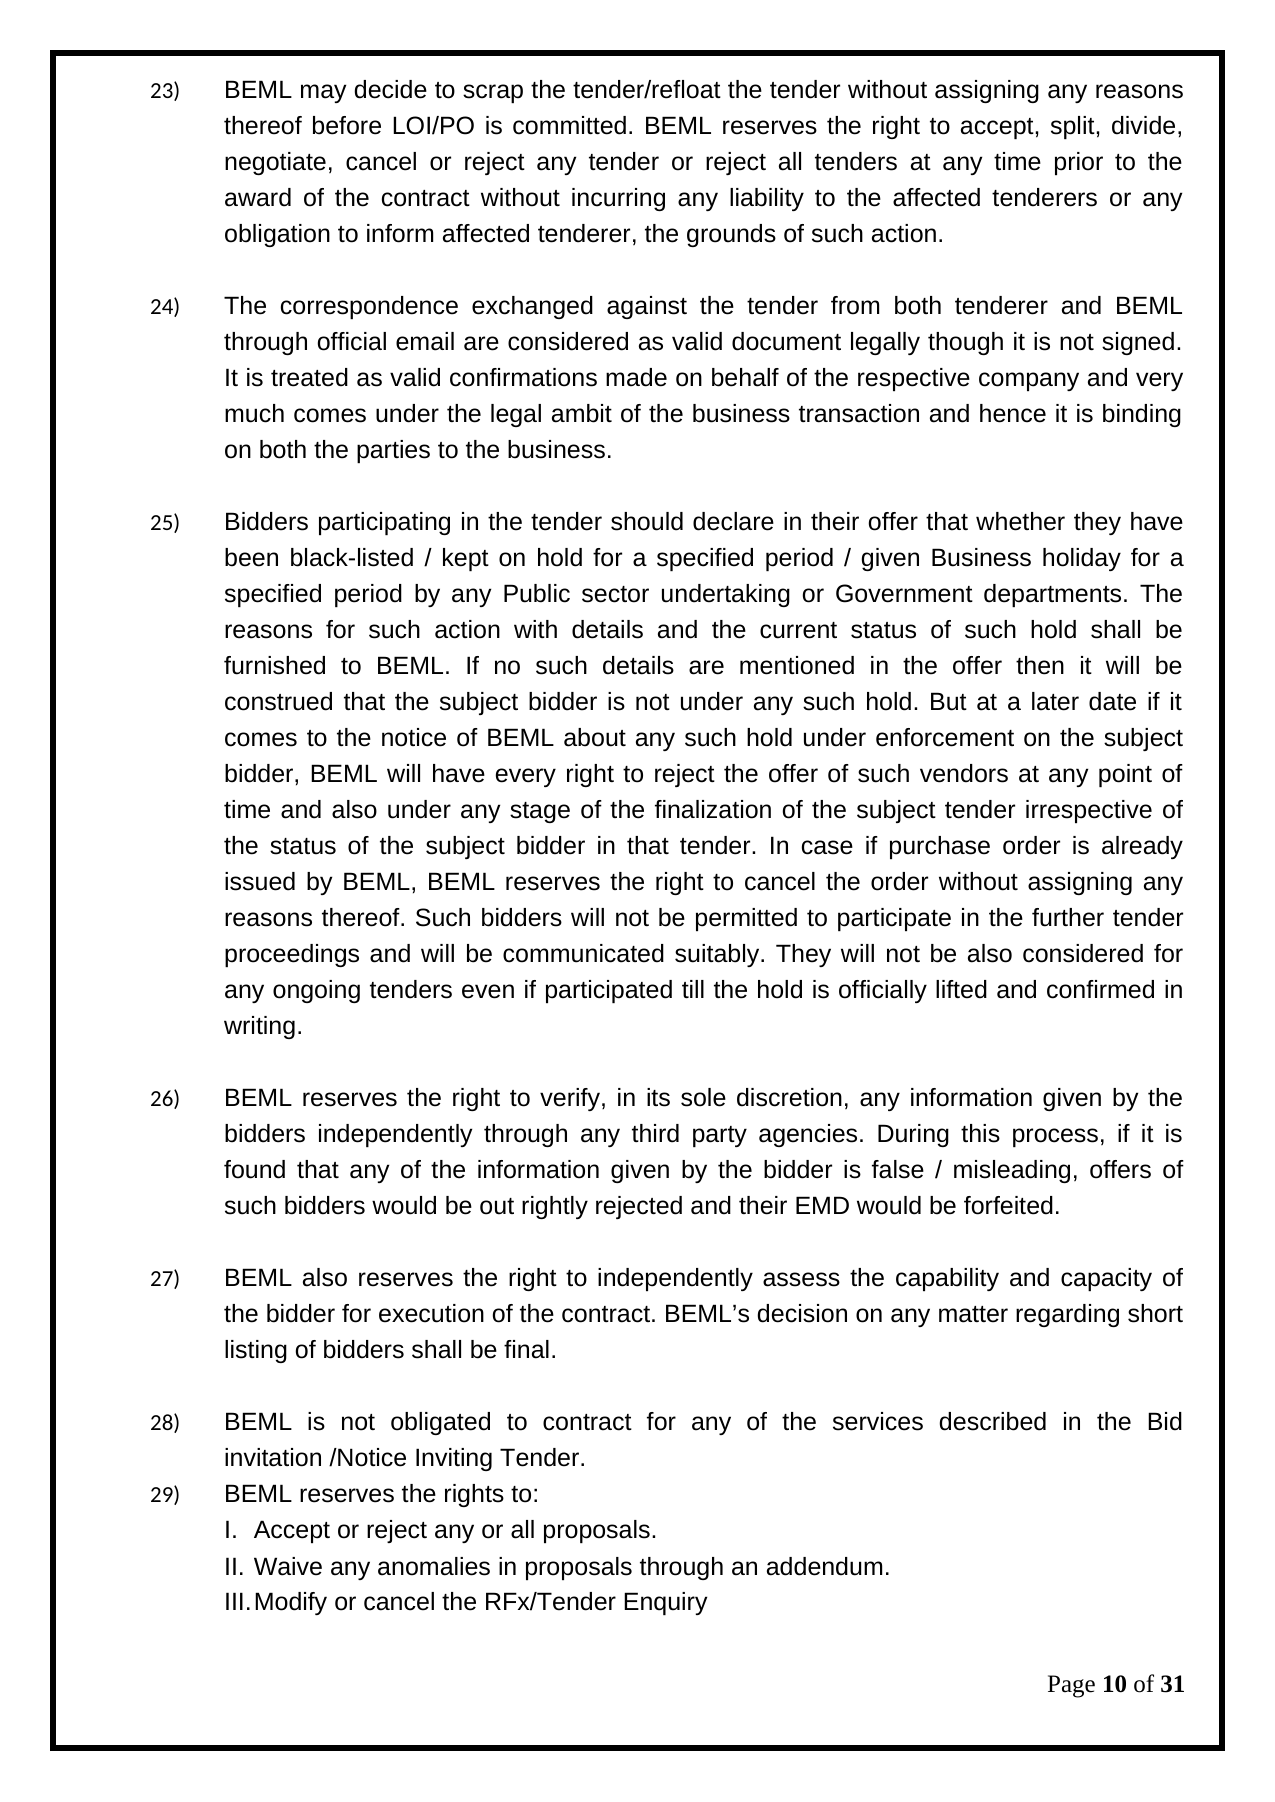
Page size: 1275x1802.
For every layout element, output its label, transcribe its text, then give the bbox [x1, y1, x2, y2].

list BEML reserves the rights to: [150, 1479, 1185, 1508]
list Modify or cancel the RFx/Tender Enquiry [224, 1587, 1185, 1616]
list Accept or reject any or all proposals. [224, 1516, 1185, 1544]
list Bidders participating in the tender should declare in their offer that whether they have been black-listed / kept on hold for a specified period / given Business holiday for a specified period by any Public sector undertaking or Government departments. The reasons for such action with details and the current status of such hold shall be furnished to BEML. If no such details are mentioned in the offer then it will be construed that the subject bidder is not under any such hold. But at a later date if it comes to the notice of BEML about any such hold under enforcement on the subject bidder, BEML will have every right to reject the offer of such vendors at any point of time and also under any stage of the finalization of the subject tender irrespective of the status of the subject bidder in that tender. In case if purchase order is already issued by BEML, BEML reserves the right to cancel the order without assigning any reasons thereof. Such bidders will not be permitted to participate in the further tender proceedings and will be communicated suitably. They will not be also considered for any ongoing tenders even if participated till the hold is officially lifted and confirmed in writing. [150, 507, 1185, 1039]
list BEML reserves the right to verify, in its sole discretion, any information given by the bidders independently through any third party agencies. During this process, if it is found that any of the information given by the bidder is false / misleading, offers of such bidders would be out rightly rejected and their EMD would be forfeited. [150, 1082, 1185, 1219]
list BEML may decide to scrap the tender/refloat the tender without assigning any reasons thereof before LOI/PO is committed. BEML reserves the right to accept, split, divide, negotiate, cancel or reject any tender or reject all tenders at any time prior to the award of the contract without incurring any liability to the affected tenderers or any obligation to inform affected tenderer, the grounds of such action. [150, 75, 1185, 248]
list Waive any anomalies in proposals through an addendum. [224, 1551, 1185, 1580]
list BEML is not obligated to contract for any of the services described in the Bid invitation /Notice Inviting Tender. [150, 1407, 1185, 1472]
list BEML also reserves the right to independently assess the capability and capacity of the bidder for execution of the contract. BEML’s decision on any matter regarding short listing of bidders shall be final. [150, 1263, 1185, 1364]
list The correspondence exchanged against the tender from both tenderer and BEML through official email are considered as valid document legally though it is not signed. It is treated as valid confirmations made on behalf of the respective company and very much comes under the legal ambit of the business transaction and hence it is binding on both the parties to the business. [150, 291, 1185, 464]
